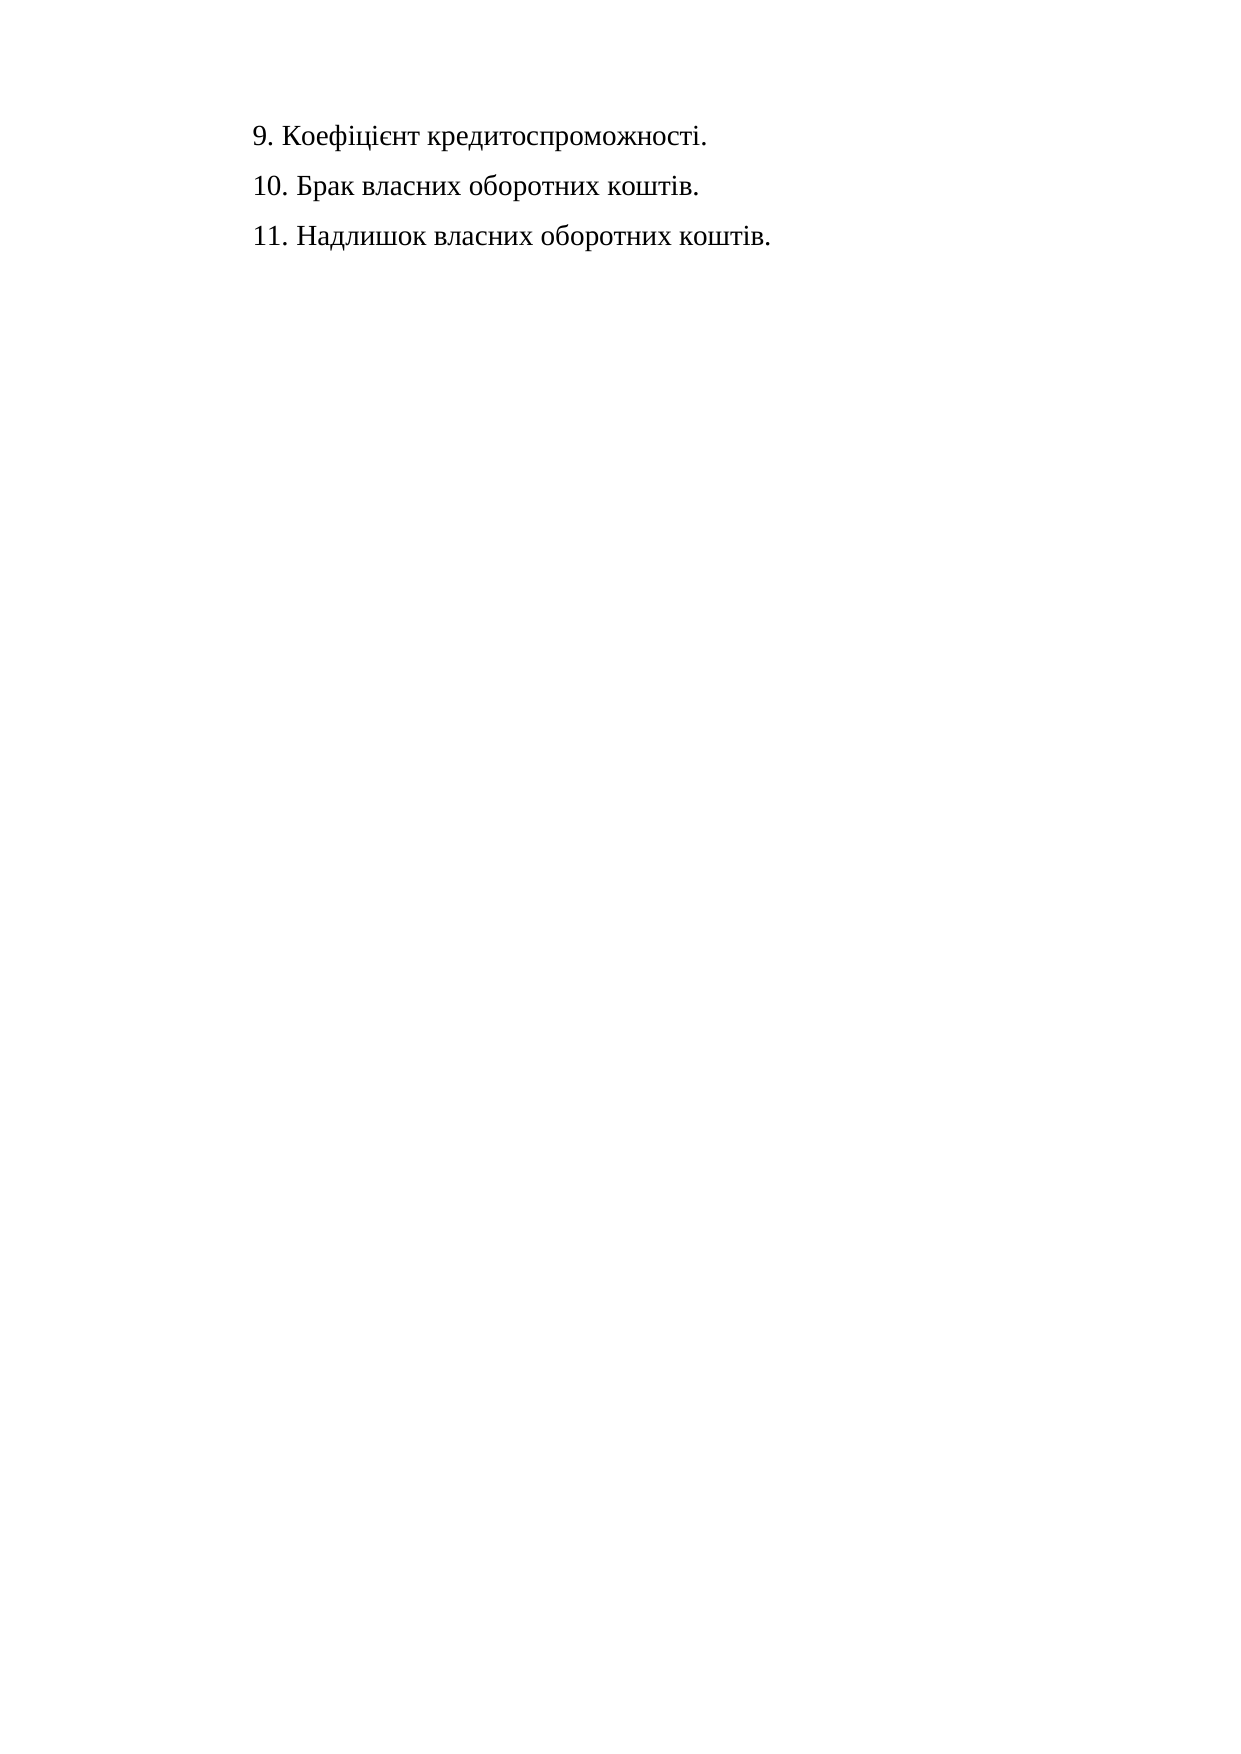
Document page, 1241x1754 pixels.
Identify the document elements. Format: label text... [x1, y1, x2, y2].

text 11. Надлишок власних оборотних коштів. [177, 219, 1152, 252]
text 9. Коефіцієнт кредитоспроможності. [177, 118, 1152, 152]
text 10. Брак власних оборотних коштів. [177, 168, 1152, 202]
